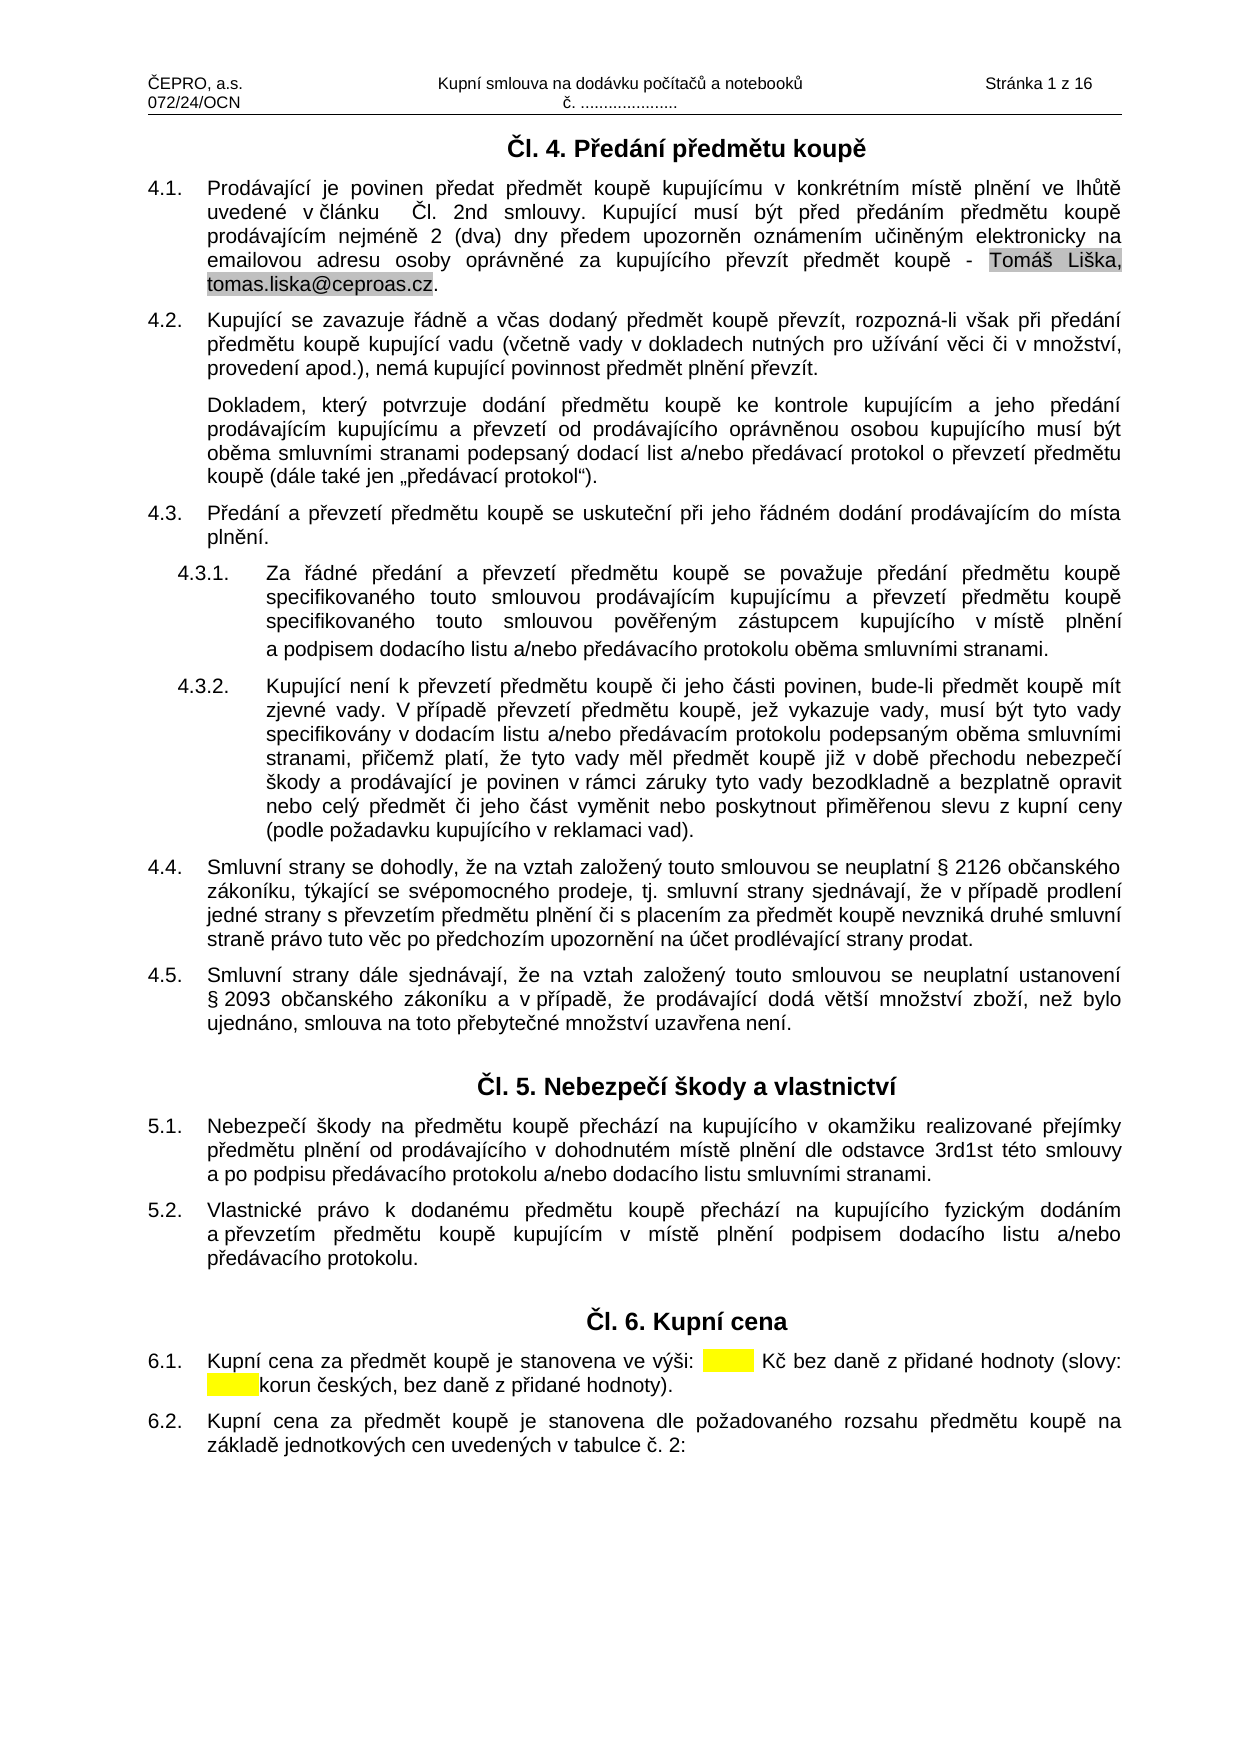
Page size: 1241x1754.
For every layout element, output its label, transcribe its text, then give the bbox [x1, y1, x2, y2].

text Nebezpečí škody a vlastnictví [251, 1072, 1122, 1101]
list Předání a převzetí předmětu koupě se uskuteční při jeho řádném dodání prodávajícím do místa plnění. [148, 501, 1122, 549]
text Smluvní strany se dohodly, že na vztah založený touto smlouvou se neuplatní § 2126 občanského zákoníku, týkající se svépomocného prodeje, tj. smluvní strany sjednávají, že v případě prodlení jedné strany s převzetím předmětu plnění či s placením za předmět koupě nevzniká druhé smluvní straně právo tuto věc po předchozím upozornění na účet prodlévající strany prodat. [148, 854, 1122, 950]
text Prodávající je povinen předat předmět koupě kupujícímu v konkrétním místě plnění ve lhůtě uvedené v článku Čl. 2 smlouvy. Kupující musí být před předáním předmětu koupě prodávajícím nejméně 2 (dva) dny předem upozorněn oznámením učiněným elektronicky na emailovou adresu osoby oprávněné za kupujícího převzít předmět koupě - Tomáš Liška, tomas.liska@ceproas.cz. [148, 176, 1122, 296]
text Kupující se zavazuje řádně a včas dodaný předmět koupě převzít, rozpozná-li však při předání předmětu koupě kupující vadu (včetně vady v dokladech nutných pro užívání věci či v množství, provedení apod.), nemá kupující povinnost předmět plnění převzít. [148, 308, 1122, 380]
text Kupující není k převzetí předmětu koupě či jeho části povinen, bude-li předmět koupě mít zjevné vady. V případě převzetí předmětu koupě, jež vykazuje vady, musí být tyto vady specifikovány v dodacím listu a/nebo předávacím protokolu podepsaným oběma smluvními stranami, přičemž platí, že tyto vady měl předmět koupě již v době přechodu nebezpečí škody a prodávající je povinen v rámci záruky tyto vady bezodkladně a bezplatně opravit nebo celý předmět či jeho část vyměnit nebo poskytnout přiměřenou slevu z kupní ceny (podle požadavku kupujícího v reklamaci vad). [177, 674, 1122, 842]
text Předání předmětu koupě [251, 134, 1122, 163]
text Kupní cena [251, 1307, 1122, 1336]
text Nebezpečí škody na předmětu koupě přechází na kupujícího v okamžiku realizované přejímky předmětu plnění od prodávajícího v dohodnutém místě plnění dle odstavce 3.1 této smlouvy a po podpisu předávacího protokolu a/nebo dodacího listu smluvními stranami. [148, 1113, 1122, 1185]
text Kupní cena za předmět koupě je stanovena dle požadovaného rozsahu předmětu koupě na základě jednotkových cen uvedených v tabulce č. 2: [148, 1409, 1122, 1457]
text Smluvní strany dále sjednávají, že na vztah založený touto smlouvou se neuplatní ustanovení § 2093 občanského zákoníku a v případě, že prodávající dodá větší množství zboží, než bylo ujednáno, smlouva na toto přebytečné množství uzavřena není. [148, 963, 1122, 1035]
text Za řádné předání a převzetí předmětu koupě se považuje předání předmětu koupě specifikovaného touto smlouvou prodávajícím kupujícímu a převzetí předmětu koupě specifikovaného touto smlouvou pověřeným zástupcem kupujícího v místě plnění a podpisem dodacího listu a/nebo předávacího protokolu oběma smluvními stranami. [177, 561, 1122, 662]
list Dokladem, který potvrzuje dodání předmětu koupě ke kontrole kupujícím a jeho předání prodávajícím kupujícímu a převzetí od prodávajícího oprávněnou osobou kupujícího musí být oběma smluvními stranami podepsaný dodací list a/nebo předávací protokol o převzetí předmětu koupě (dále také jen „předávací protokol“). [207, 392, 1122, 488]
text Vlastnické právo k dodanému předmětu koupě přechází na kupujícího fyzickým dodáním a převzetím předmětu koupě kupujícím v místě plnění podpisem dodacího listu a/nebo předávacího protokolu. [148, 1198, 1122, 1270]
text Kupní cena za předmět koupě je stanovena ve výši: Kč bez daně z přidané hodnoty (slovy: korun českých, bez daně z přidané hodnoty). [148, 1348, 1122, 1396]
